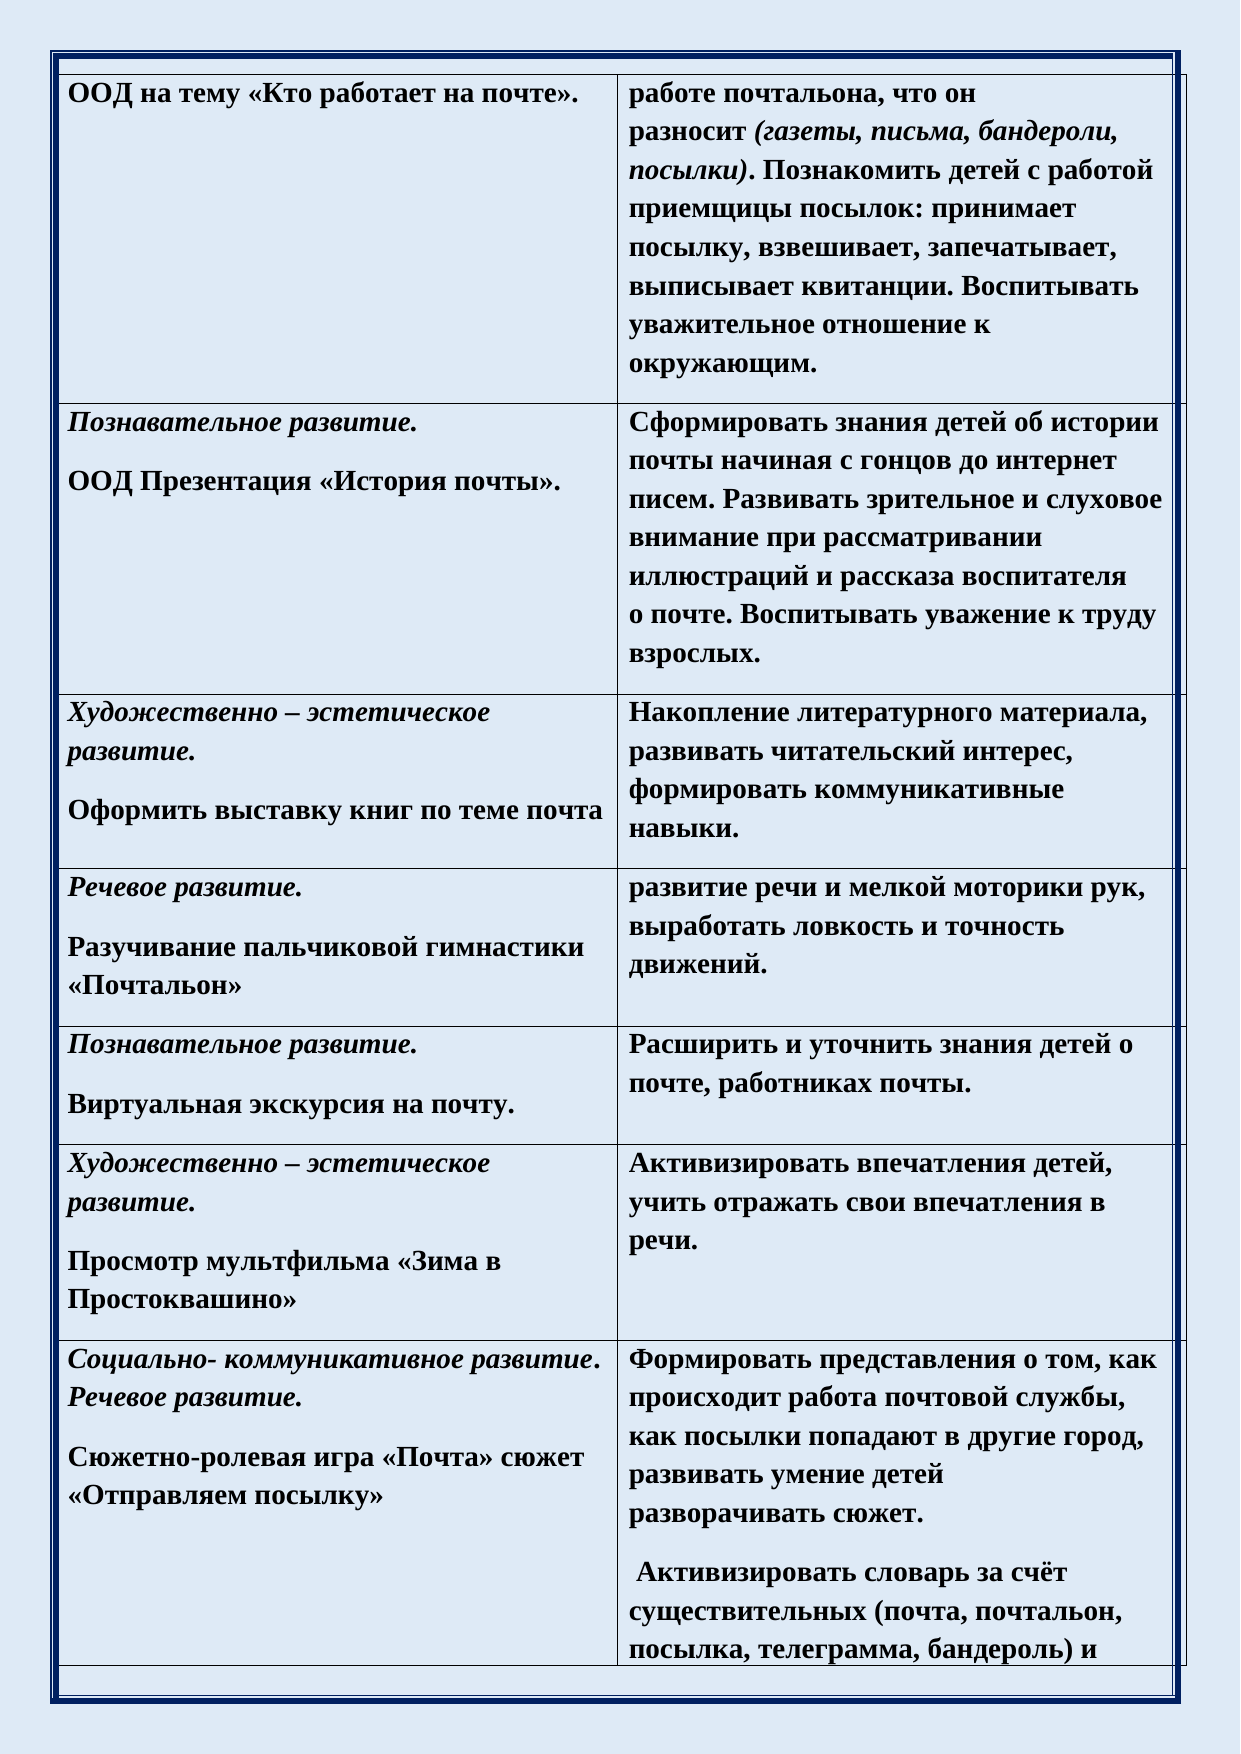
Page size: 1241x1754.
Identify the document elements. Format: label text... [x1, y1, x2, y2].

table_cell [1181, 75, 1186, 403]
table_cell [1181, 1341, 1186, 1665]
table_cell Познавательное развитие. Виртуальная экскурсия на почту. [59, 1027, 617, 1144]
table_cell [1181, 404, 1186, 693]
table_cell Сформировать знания детей об истории почты начиная с гонцов до интернет писем. Развивать зрительное и слуховое внимание при рассматривании иллюстраций и рассказа воспитателя о почте. Воспитывать уважение к труду взрослых. [618, 404, 1172, 693]
table_cell Речевое развитие. Разучивание пальчиковой гимнастики «Почтальон» [59, 869, 617, 1026]
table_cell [618, 1341, 1172, 1665]
table_cell развитие речи и мелкой моторики рук, выработать ловкость и точность движений. [618, 869, 1172, 1026]
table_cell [618, 75, 1172, 403]
table_cell Расширить и уточнить знания детей о почте, работниках почты. [618, 1027, 1172, 1144]
table_cell Накопление литературного материала, развивать читательский интерес, формировать коммуникативные навыки. [618, 695, 1172, 868]
table_cell Активизировать впечатления детей, учить отражать свои впечатления в речи. [618, 1145, 1172, 1340]
table_cell Художественно – эстетическое развитие. Просмотр мультфильма «Зима в Простоквашино» [59, 1145, 617, 1340]
table_cell Познавательное развитие. ООД Презентация «История почты». [59, 404, 617, 693]
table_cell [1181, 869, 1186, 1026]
table_cell Художественно – эстетическое развитие. Оформить выставку книг по теме почта [59, 695, 617, 868]
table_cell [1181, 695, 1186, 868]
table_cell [59, 75, 617, 403]
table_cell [59, 1341, 617, 1665]
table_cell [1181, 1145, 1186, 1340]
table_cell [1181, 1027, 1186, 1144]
